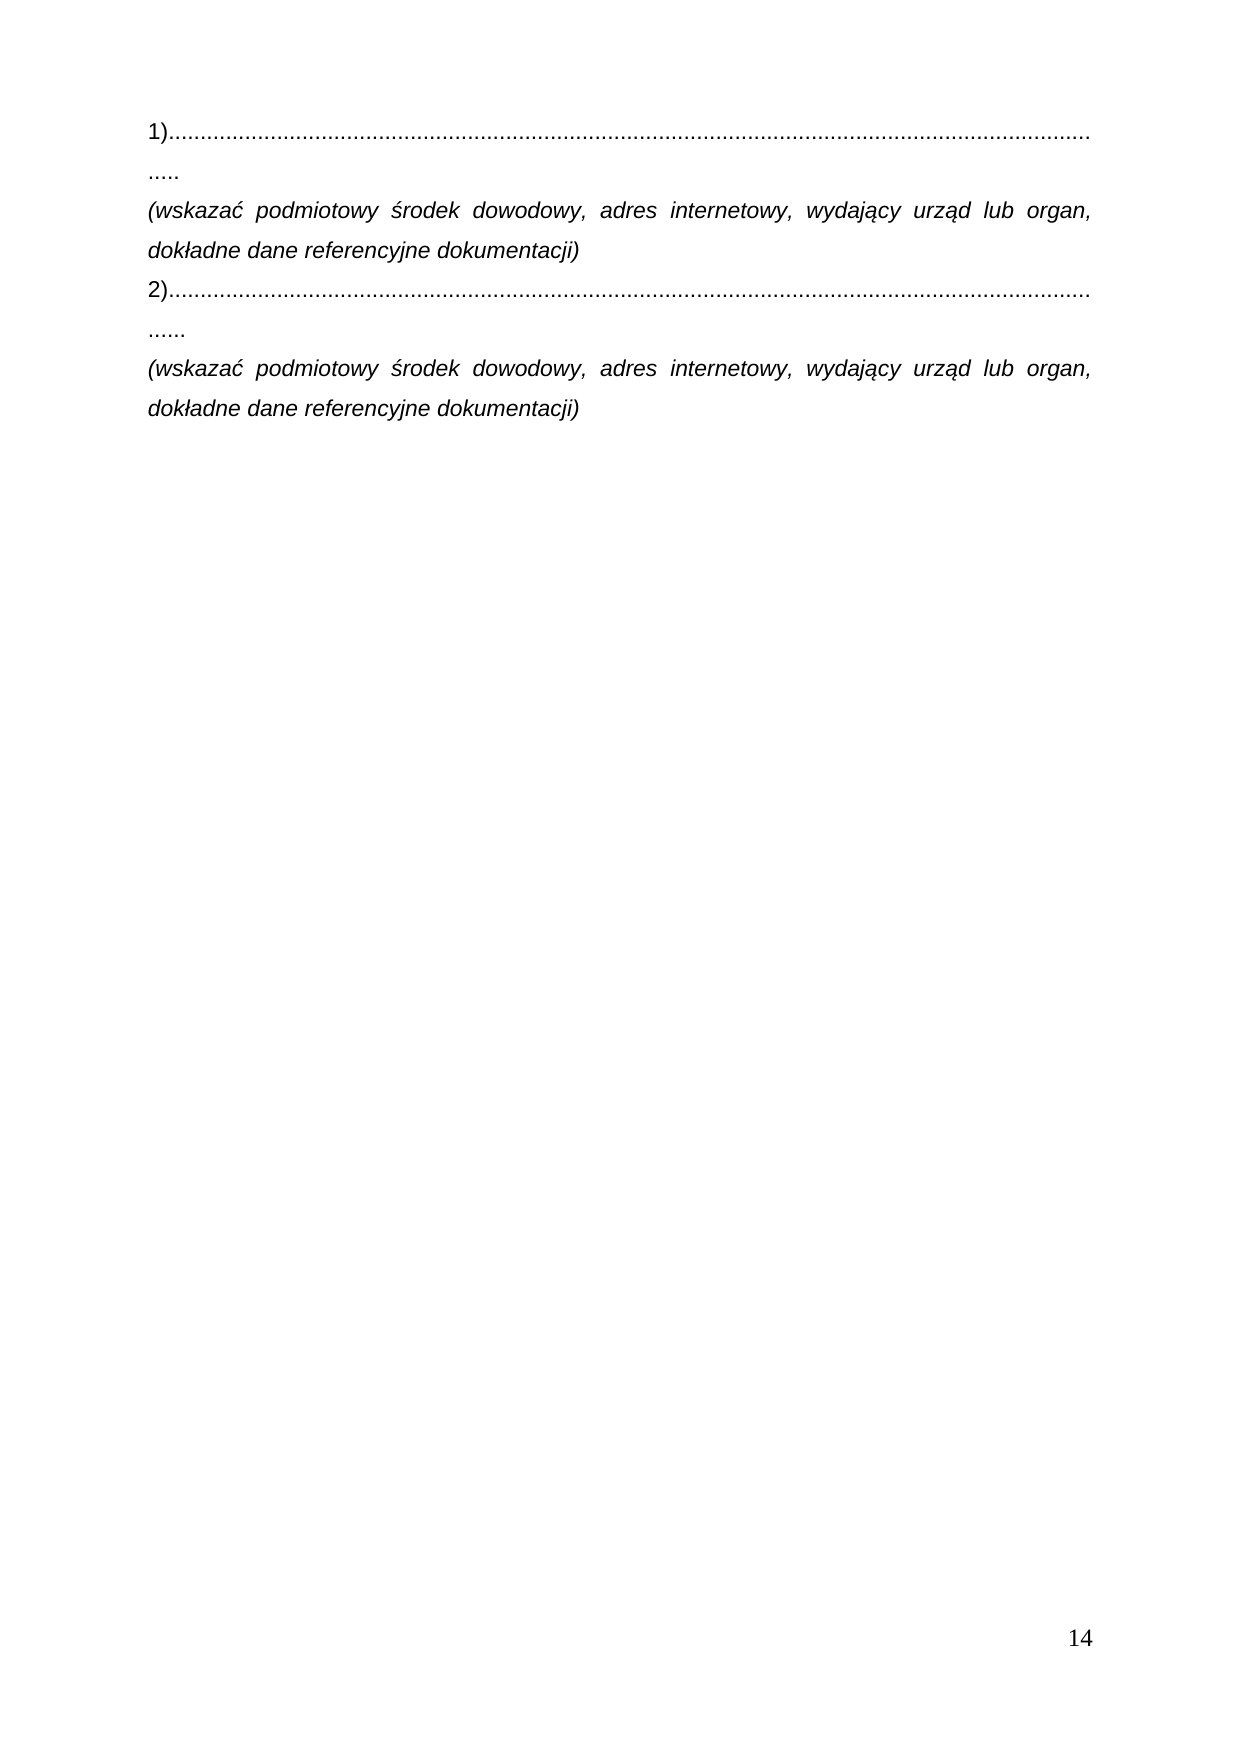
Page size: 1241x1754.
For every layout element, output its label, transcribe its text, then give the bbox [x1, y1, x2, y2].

text 1)...................................................................................................................................................... [148, 118, 1092, 184]
text 2)....................................................................................................................................................... [148, 276, 1092, 342]
text (wskazać podmiotowy środek dowodowy, adres internetowy, wydający urząd lub organ, dokładne dane referencyjne dokumentacji) [148, 197, 1092, 263]
text (wskazać podmiotowy środek dowodowy, adres internetowy, wydający urząd lub organ, dokładne dane referencyjne dokumentacji) [148, 355, 1092, 421]
